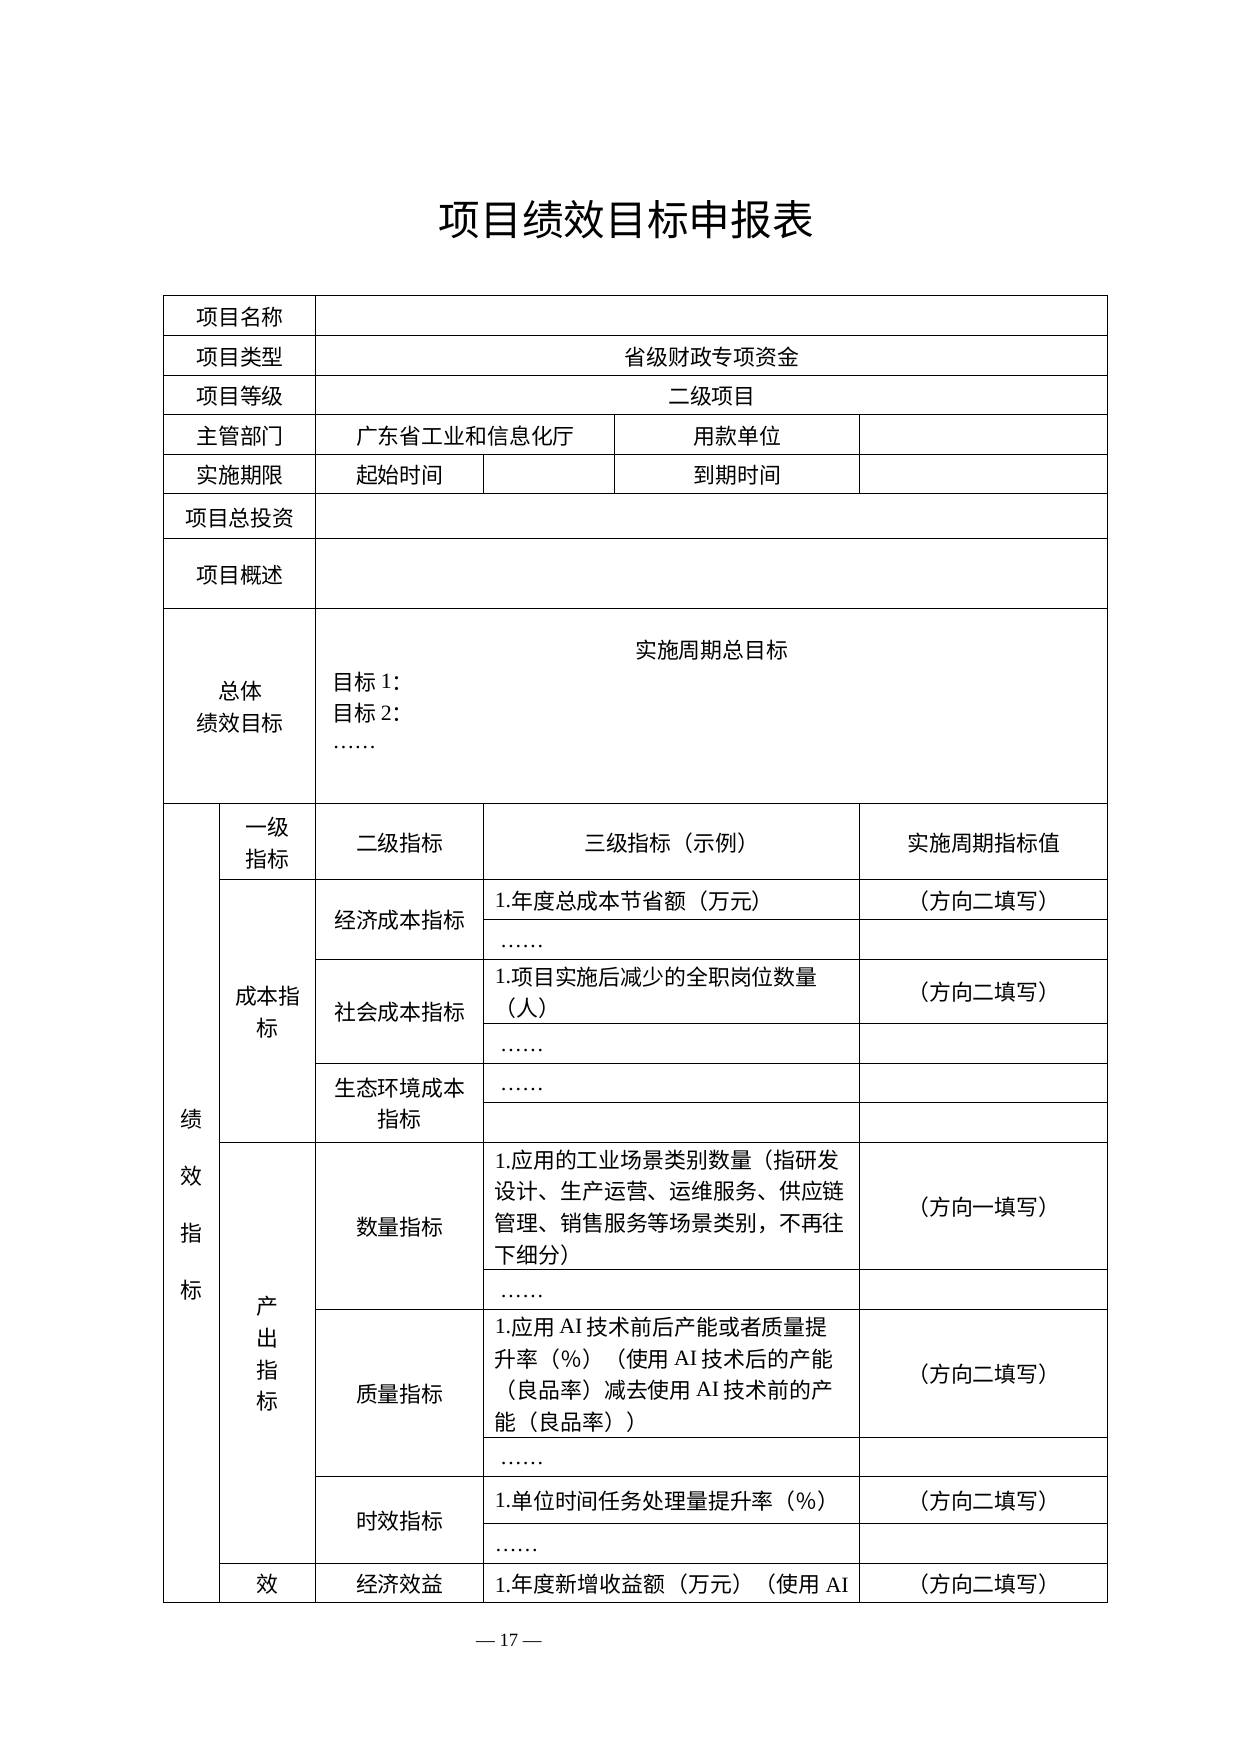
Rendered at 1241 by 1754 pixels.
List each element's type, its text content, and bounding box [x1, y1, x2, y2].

table_cell （方向二填写） [860, 960, 1107, 1023]
table_cell 质量指标 [316, 1310, 483, 1476]
table_cell [860, 1270, 1107, 1309]
table_cell 1.项目实施后减少的全职岗位数量（人） [484, 960, 859, 1023]
table_cell 经济成本指标 [316, 880, 483, 958]
table_cell …… [484, 920, 859, 958]
table_cell …… [484, 1270, 859, 1309]
table_cell 实施周期指标值 [860, 804, 1107, 879]
table_cell 项目类型 [164, 336, 315, 374]
table_cell （方向二填写） [860, 1310, 1107, 1437]
table_cell （方向二填写） [860, 1564, 1107, 1602]
table_cell …… [484, 1024, 859, 1062]
table_cell 起始时间 [316, 455, 483, 493]
table_cell 项目等级 [164, 376, 315, 414]
table_cell 1.应用的工业场景类别数量（指研发设计、生产运营、运维服务、供应链管理、销售服务等场景类别，不再往下细分） [484, 1143, 859, 1269]
table_header [316, 296, 1107, 335]
table_cell 三级指标（示例） [484, 804, 859, 879]
table_cell 实施周期总目标 目标1： 目标2： …… [316, 609, 1107, 803]
table_cell [860, 455, 1107, 493]
table_cell 实施期限 [164, 455, 315, 493]
table_cell [484, 455, 614, 493]
table_cell 主管部门 [164, 415, 315, 454]
table_cell 效 益 指 标 [220, 1564, 315, 1602]
table_cell 社会成本指标 [316, 960, 483, 1062]
table_cell [484, 1103, 859, 1142]
table_cell [860, 920, 1107, 958]
table_cell [860, 1524, 1107, 1563]
table_cell （方向一填写） [860, 1143, 1107, 1269]
table_cell [860, 1103, 1107, 1142]
table_cell 经济效益 指标 [316, 1564, 483, 1602]
table_cell 省级财政专项资金 [316, 336, 1107, 374]
table_cell （方向二填写） [860, 1477, 1107, 1523]
table_cell 数量指标 [316, 1143, 483, 1309]
table_cell 总体 绩效目标 [164, 609, 315, 803]
table_cell 到期时间 [615, 455, 859, 493]
table_cell 1.年度总成本节省额（万元） [484, 880, 859, 919]
table_cell [860, 1064, 1107, 1102]
table_cell 项目概述 [164, 539, 315, 608]
table_cell （方向二填写） [860, 880, 1107, 919]
table_header 项目名称 [164, 296, 315, 335]
text 项目绩效目标申报表 [165, 187, 1087, 247]
table_cell [860, 1024, 1107, 1062]
table_cell [316, 494, 1107, 538]
table_cell [316, 539, 1107, 608]
table_cell …… [484, 1438, 859, 1476]
table_cell [860, 1438, 1107, 1476]
table_cell [860, 415, 1107, 454]
table_cell 广东省工业和信息化厅 [316, 415, 614, 454]
table_cell 成本指标 [220, 880, 315, 1142]
table_cell 1.单位时间任务处理量提升率（％） [484, 1477, 859, 1523]
table_cell 一级 指标 [220, 804, 315, 879]
table_cell 绩 效 指 标 [164, 804, 219, 1602]
table_cell 产 出 指 标 [220, 1143, 315, 1563]
table_cell 二级指标 [316, 804, 483, 879]
table_cell 用款单位 [615, 415, 859, 454]
table_cell 时效指标 [316, 1477, 483, 1563]
table_cell 项目总投资 [164, 494, 315, 538]
table_cell 1.应用AI技术前后产能或者质量提升率（％）（使用AI技术后的产能（良品率）减去使用AI技术前的产能（良品率）） [484, 1310, 859, 1437]
table_cell 二级项目 [316, 376, 1107, 414]
table_cell …… [484, 1524, 859, 1563]
table_cell 生态环境成本指标 [316, 1064, 483, 1142]
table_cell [484, 1564, 859, 1602]
table_cell …… [484, 1064, 859, 1102]
